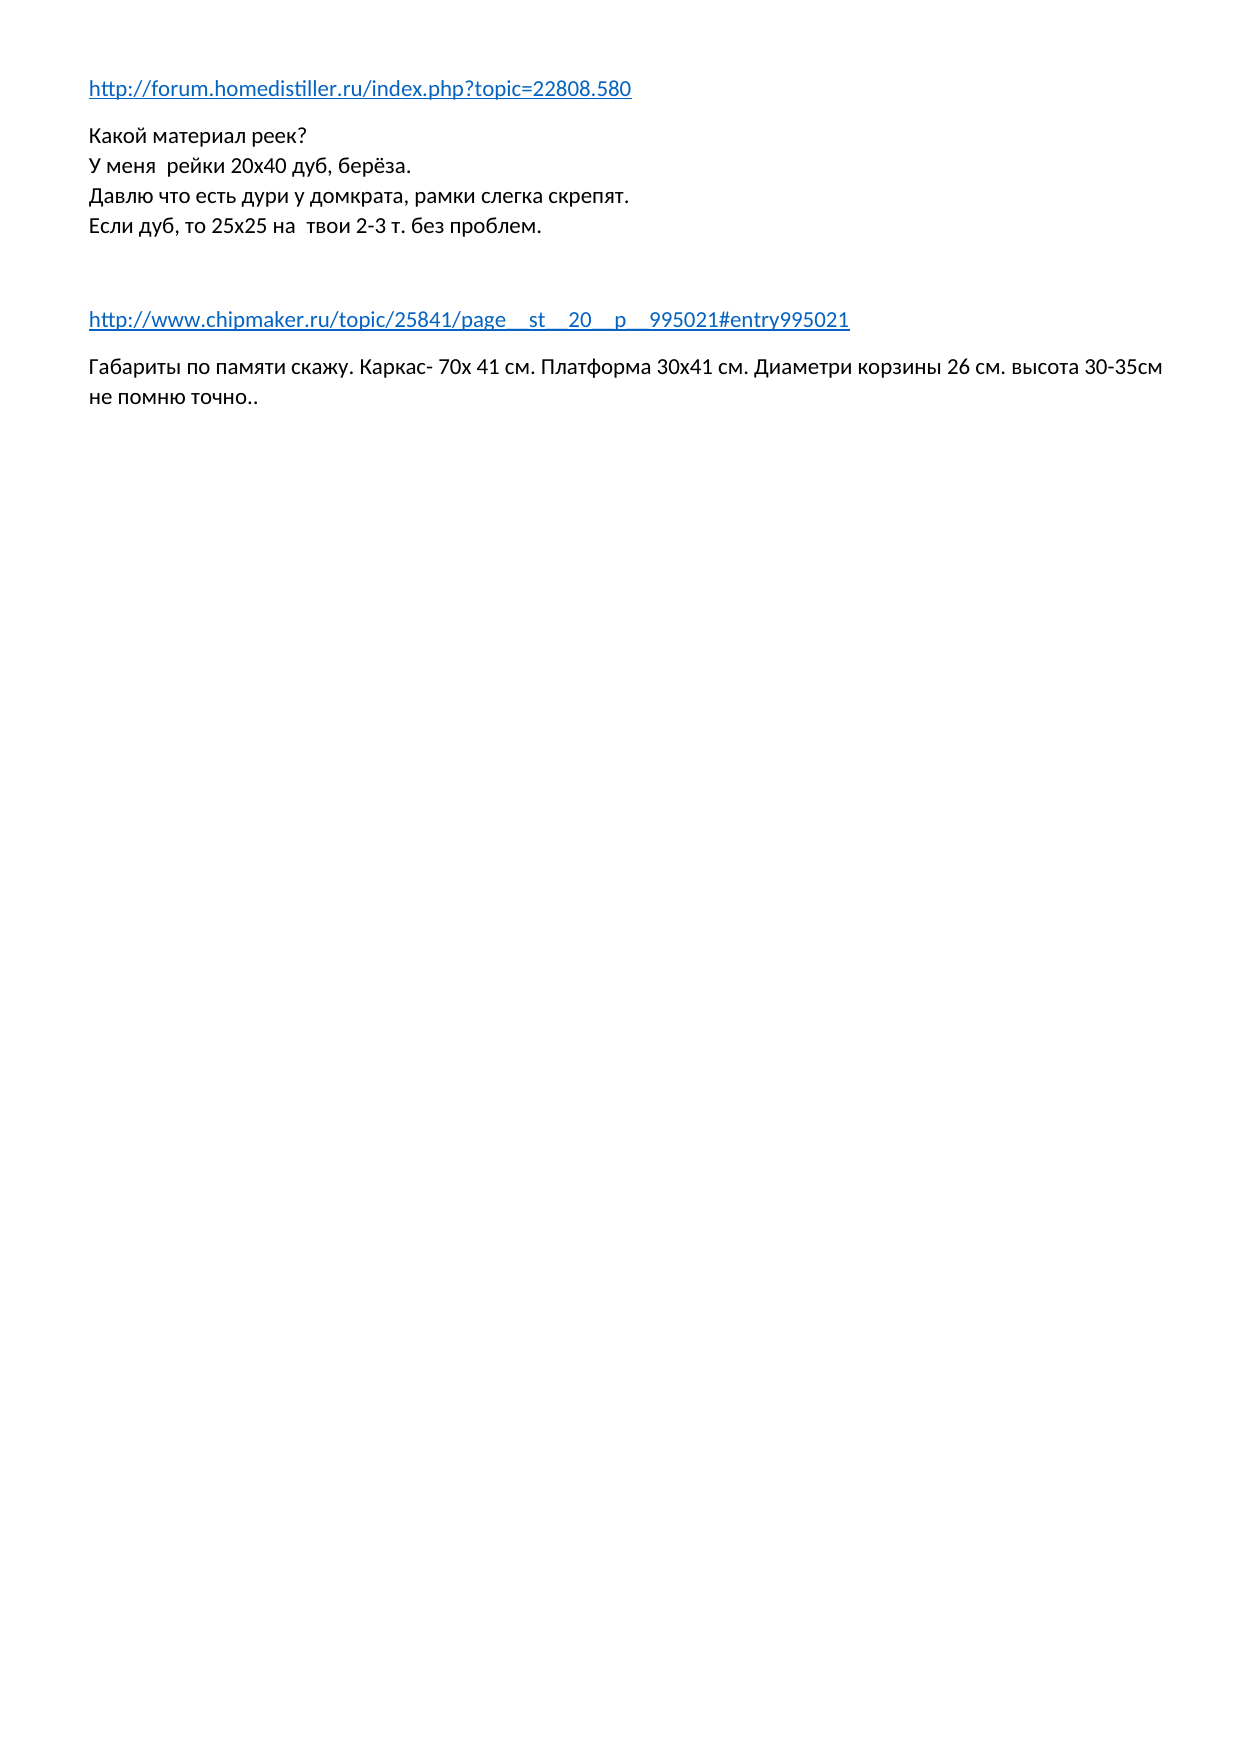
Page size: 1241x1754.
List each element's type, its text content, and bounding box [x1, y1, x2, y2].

text Габариты по памяти скажу. Каркас- 70х 41 см. Платформа 30х41 см. Диаметри корзины 26 см. высота 30-35см не помню точно.. [89, 352, 1181, 410]
text Какой материал реек? У меня рейки 20х40 дуб, берёза. Давлю что есть дури у домкрата, рамки слегка скрепят. Если дуб, то 25х25 на твои 2-3 т. без проблем. [89, 121, 1181, 239]
text http://www.chipmaker.ru/topic/25841/page__st__20__p__995021#entry995021 [89, 305, 1181, 333]
text http://forum.homedistiller.ru/index.php?topic=22808.580 [89, 74, 1181, 102]
